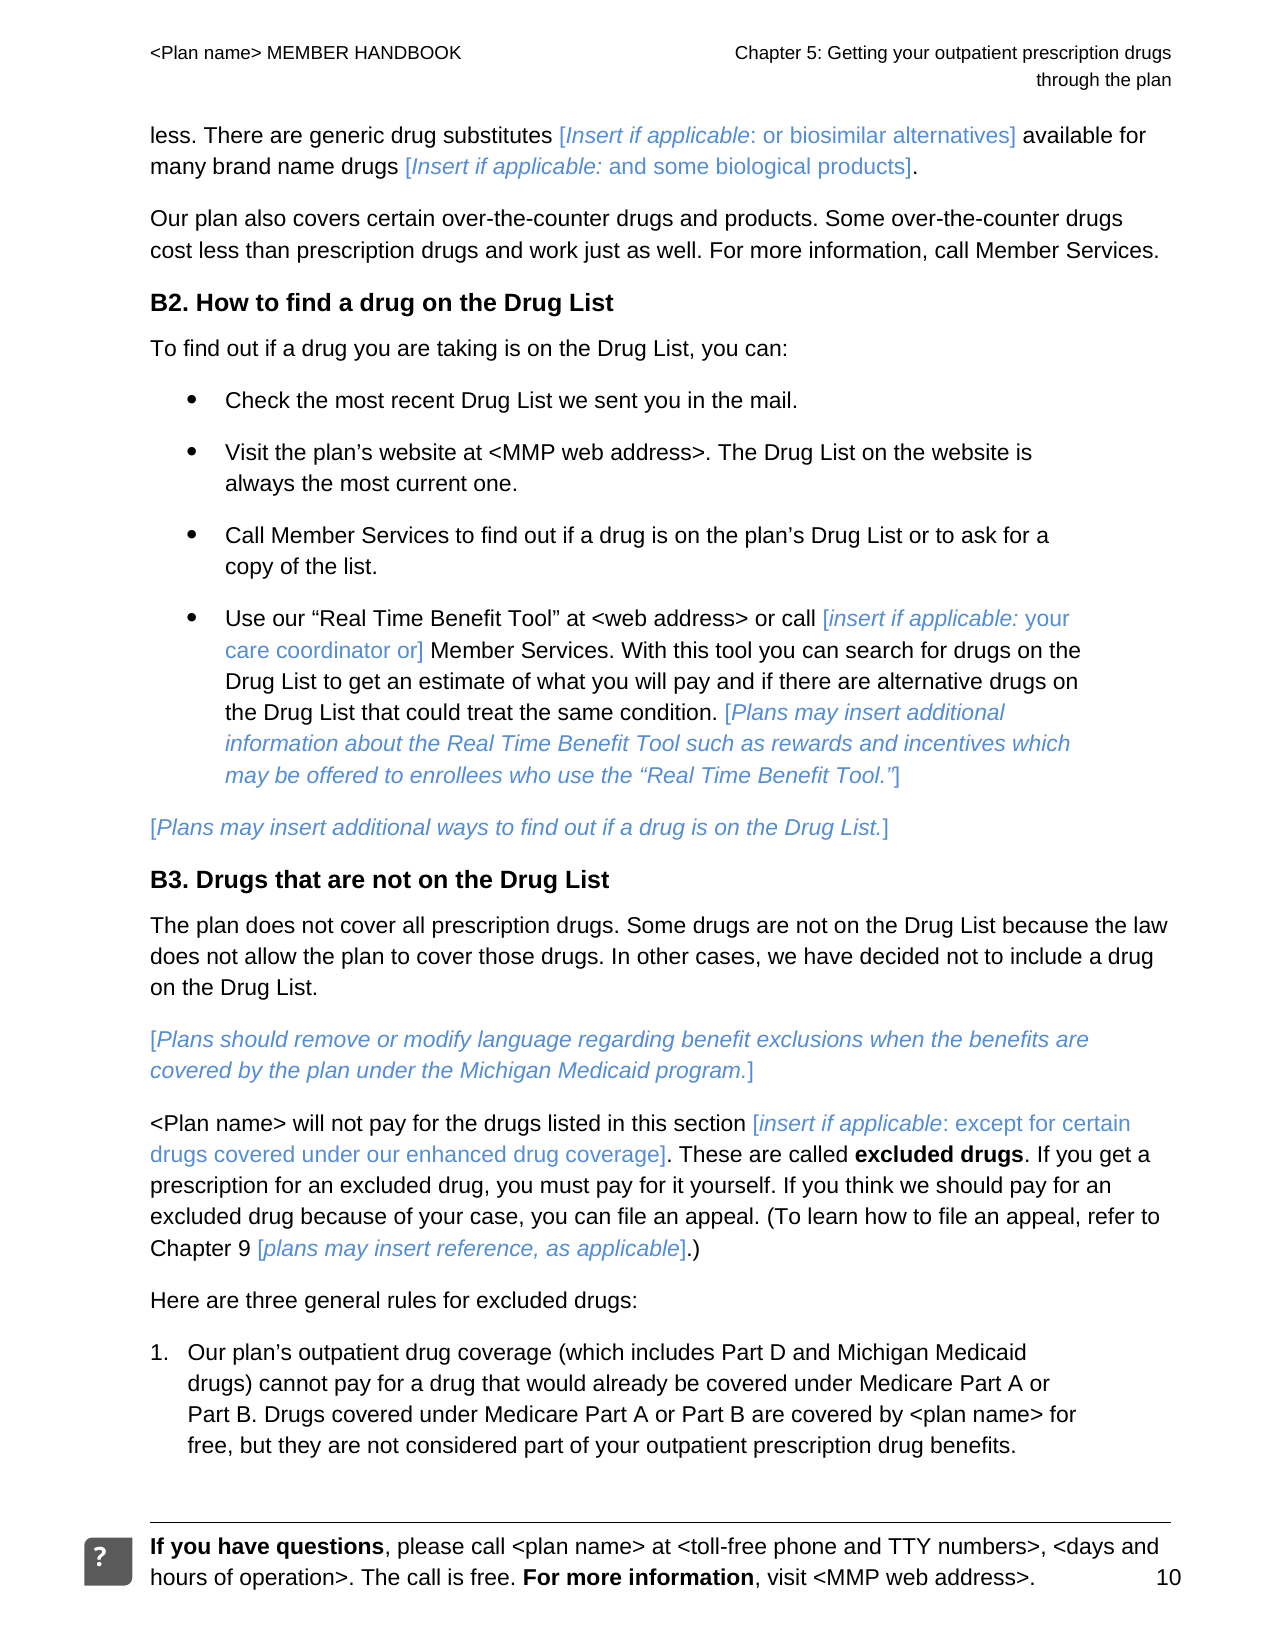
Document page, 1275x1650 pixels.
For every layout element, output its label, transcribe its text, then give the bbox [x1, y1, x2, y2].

list Use our “Real Time Benefit Tool” at <web address> or call [insert if applicable: your care coordinator or] Member Services. With this tool you can search for drugs on the Drug List to get an estimate of what you will pay and if there are alternative drugs on the Drug List that could treat the same condition. [Plans may insert additional information about the Real Time Benefit Tool such as rewards and incentives which may be offered to enrollees who use the “Real Time Benefit Tool.”] [187, 602, 1096, 789]
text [150, 118, 1171, 181]
subtitle B3. Drugs that are not on the Drug List [150, 862, 1096, 896]
text Check the most recent Drug List we sent you in the mail. [187, 383, 1096, 414]
text Call Member Services to find out if a drug is on the plan’s Drug List or to ask for a copy of the list. [187, 518, 1096, 581]
subtitle B2. How to find a drug on the Drug List [150, 285, 1096, 318]
text Here are three general rules for excluded drugs: [150, 1283, 1171, 1314]
text The plan does not cover all prescription drugs. Some drugs are not on the Drug List because the law does not allow the plan to cover those drugs. In other cases, we have decided not to include a drug on the Drug List. [150, 908, 1171, 1002]
text Our plan also covers certain over-the-counter drugs and products. Some over-the-counter drugs cost less than prescription drugs and work just as well. For more information, call Member Services. [150, 202, 1171, 264]
text Visit the plan’s website at <MMP web address>. The Drug List on the website is always the most current one. [187, 435, 1096, 498]
text <Plan name> will not pay for the drugs listed in this section [insert if applicable: except for certain drugs covered under our enhanced drug coverage]. These are called excluded drugs. If you get a prescription for an excluded drug, you must pay for it yourself. If you think we should pay for an excluded drug because of your case, you can file an appeal. (To learn how to file an appeal, refer to Chapter 9 [plans may insert reference, as applicable].) [150, 1106, 1171, 1262]
list Our plan’s outpatient drug coverage (which includes Part D and Michigan Medicaid drugs) cannot pay for a drug that would already be covered under Medicare Part A or Part B. Drugs covered under Medicare Part A or Part B are covered by <plan name> for free, but they are not considered part of your outpatient prescription drug benefits. [150, 1335, 1096, 1460]
text To find out if a drug you are taking is on the Drug List, you can: [150, 331, 1171, 362]
text [Plans may insert additional ways to find out if a drug is on the Drug List.] [150, 810, 1171, 841]
text [Plans should remove or modify language regarding benefit exclusions when the benefits are covered by the plan under the Michigan Medicaid program.] [150, 1023, 1171, 1085]
